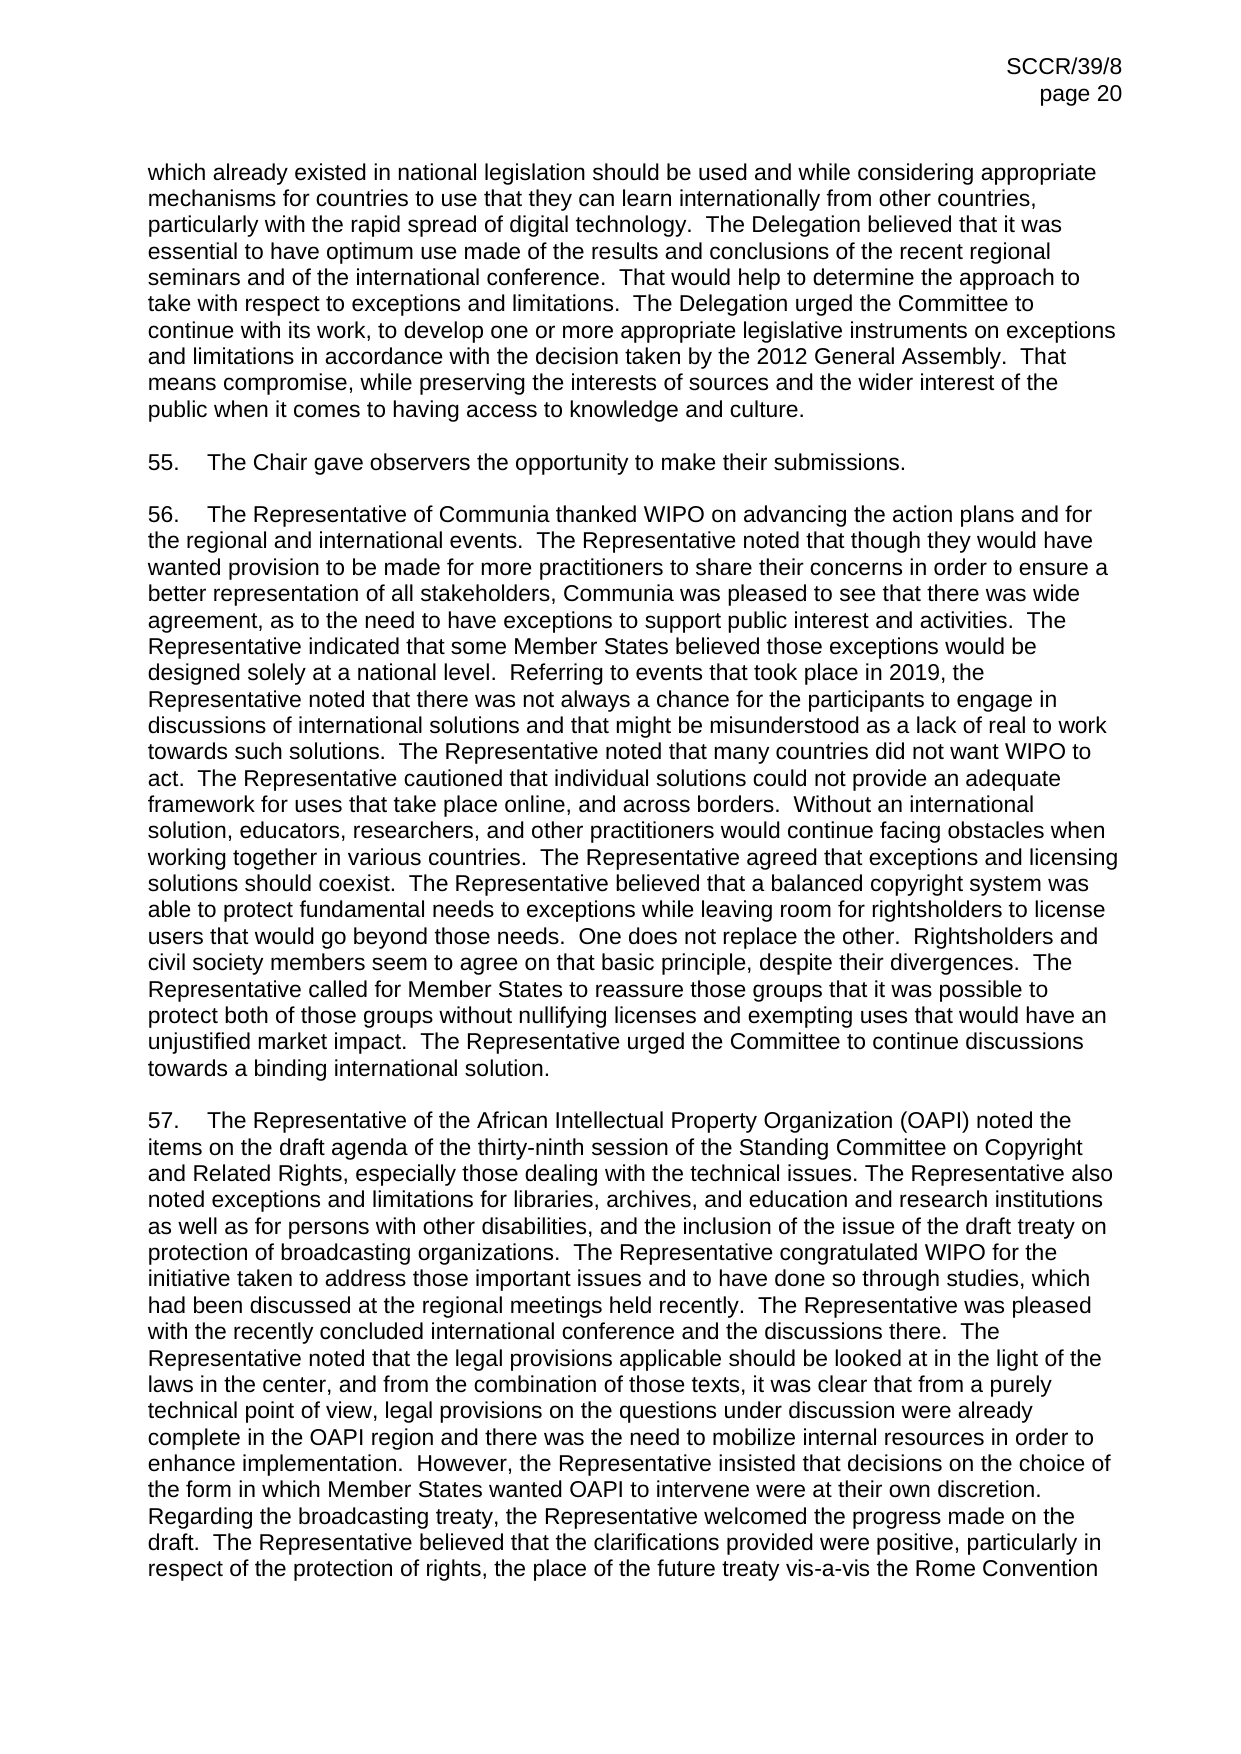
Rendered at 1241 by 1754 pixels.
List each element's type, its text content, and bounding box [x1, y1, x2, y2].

list The Chair gave observers the opportunity to make their submissions. [148, 448, 1122, 475]
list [148, 158, 1122, 422]
list The Representative of Communia thanked WIPO on advancing the action plans and for the regional and international events. The Representative noted that though they would have wanted provision to be made for more practitioners to share their concerns in order to ensure a better representation of all stakeholders, Communia was pleased to see that there was wide agreement, as to the need to have exceptions to support public interest and activities. The Representative indicated that some Member States believed those exceptions would be designed solely at a national level. Referring to events that took place in 2019, the Representative noted that there was not always a chance for the participants to engage in discussions of international solutions and that might be misunderstood as a lack of real to work towards such solutions. The Representative noted that many countries did not want WIPO to act. The Representative cautioned that individual solutions could not provide an adequate framework for uses that take place online, and across borders. Without an international solution, educators, researchers, and other practitioners would continue facing obstacles when working together in various countries. The Representative agreed that exceptions and licensing solutions should coexist. The Representative believed that a balanced copyright system was able to protect fundamental needs to exceptions while leaving room for rightsholders to license users that would go beyond those needs. One does not replace the other. Rightsholders and civil society members seem to agree on that basic principle, despite their divergences. The Representative called for Member States to reassure those groups that it was possible to protect both of those groups without nullifying licenses and exempting uses that would have an unjustified market impact. The Representative urged the Committee to continue discussions towards a binding international solution. [148, 501, 1122, 1081]
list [148, 1107, 1122, 1582]
